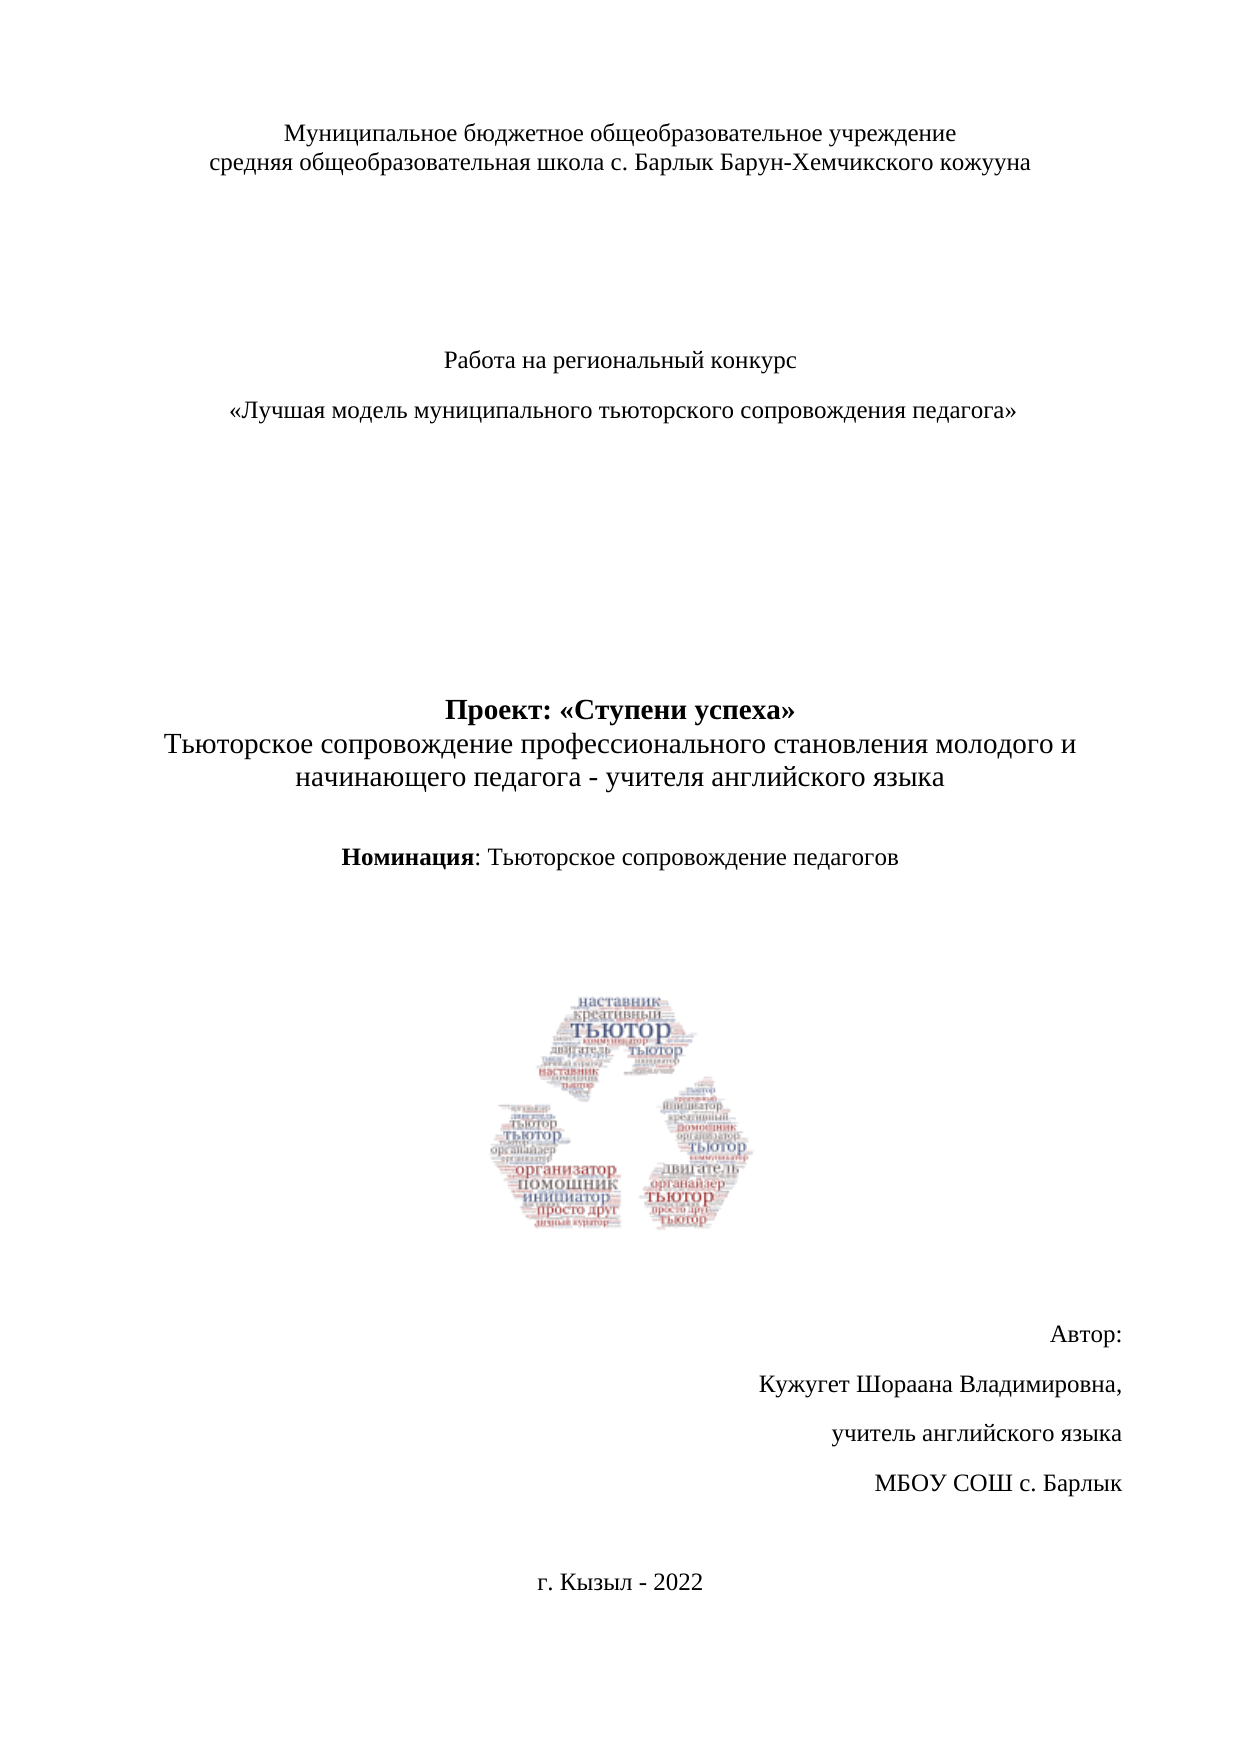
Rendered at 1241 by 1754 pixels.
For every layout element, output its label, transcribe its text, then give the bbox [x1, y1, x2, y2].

text Кужугет Шораана Владимировна, [118, 1369, 1122, 1397]
text Работа на региональный конкурс [118, 345, 1122, 374]
text г. Кызыл - 2022 [118, 1567, 1122, 1596]
text Номинация: Тьюторское сопровождение педагогов [118, 842, 1122, 871]
text Автор: [118, 1319, 1122, 1348]
subtitle Проект: «Ступени успеха» [118, 692, 1122, 726]
text учитель английского языка [118, 1418, 1122, 1447]
text МБОУ СОШ с. Барлык [118, 1468, 1122, 1497]
picture [480, 991, 761, 1249]
text «Лучшая модель муниципального тьюторского сопровождения педагога» [118, 395, 1122, 423]
text Муниципальное бюджетное общеобразовательное учреждение средняя общеобразовательная школа с. Барлык Барун-Хемчикского кожууна [118, 118, 1122, 176]
subtitle Тьюторское сопровождение профессионального становления молодого и начинающего педагога - учителя английского языка [118, 726, 1122, 793]
